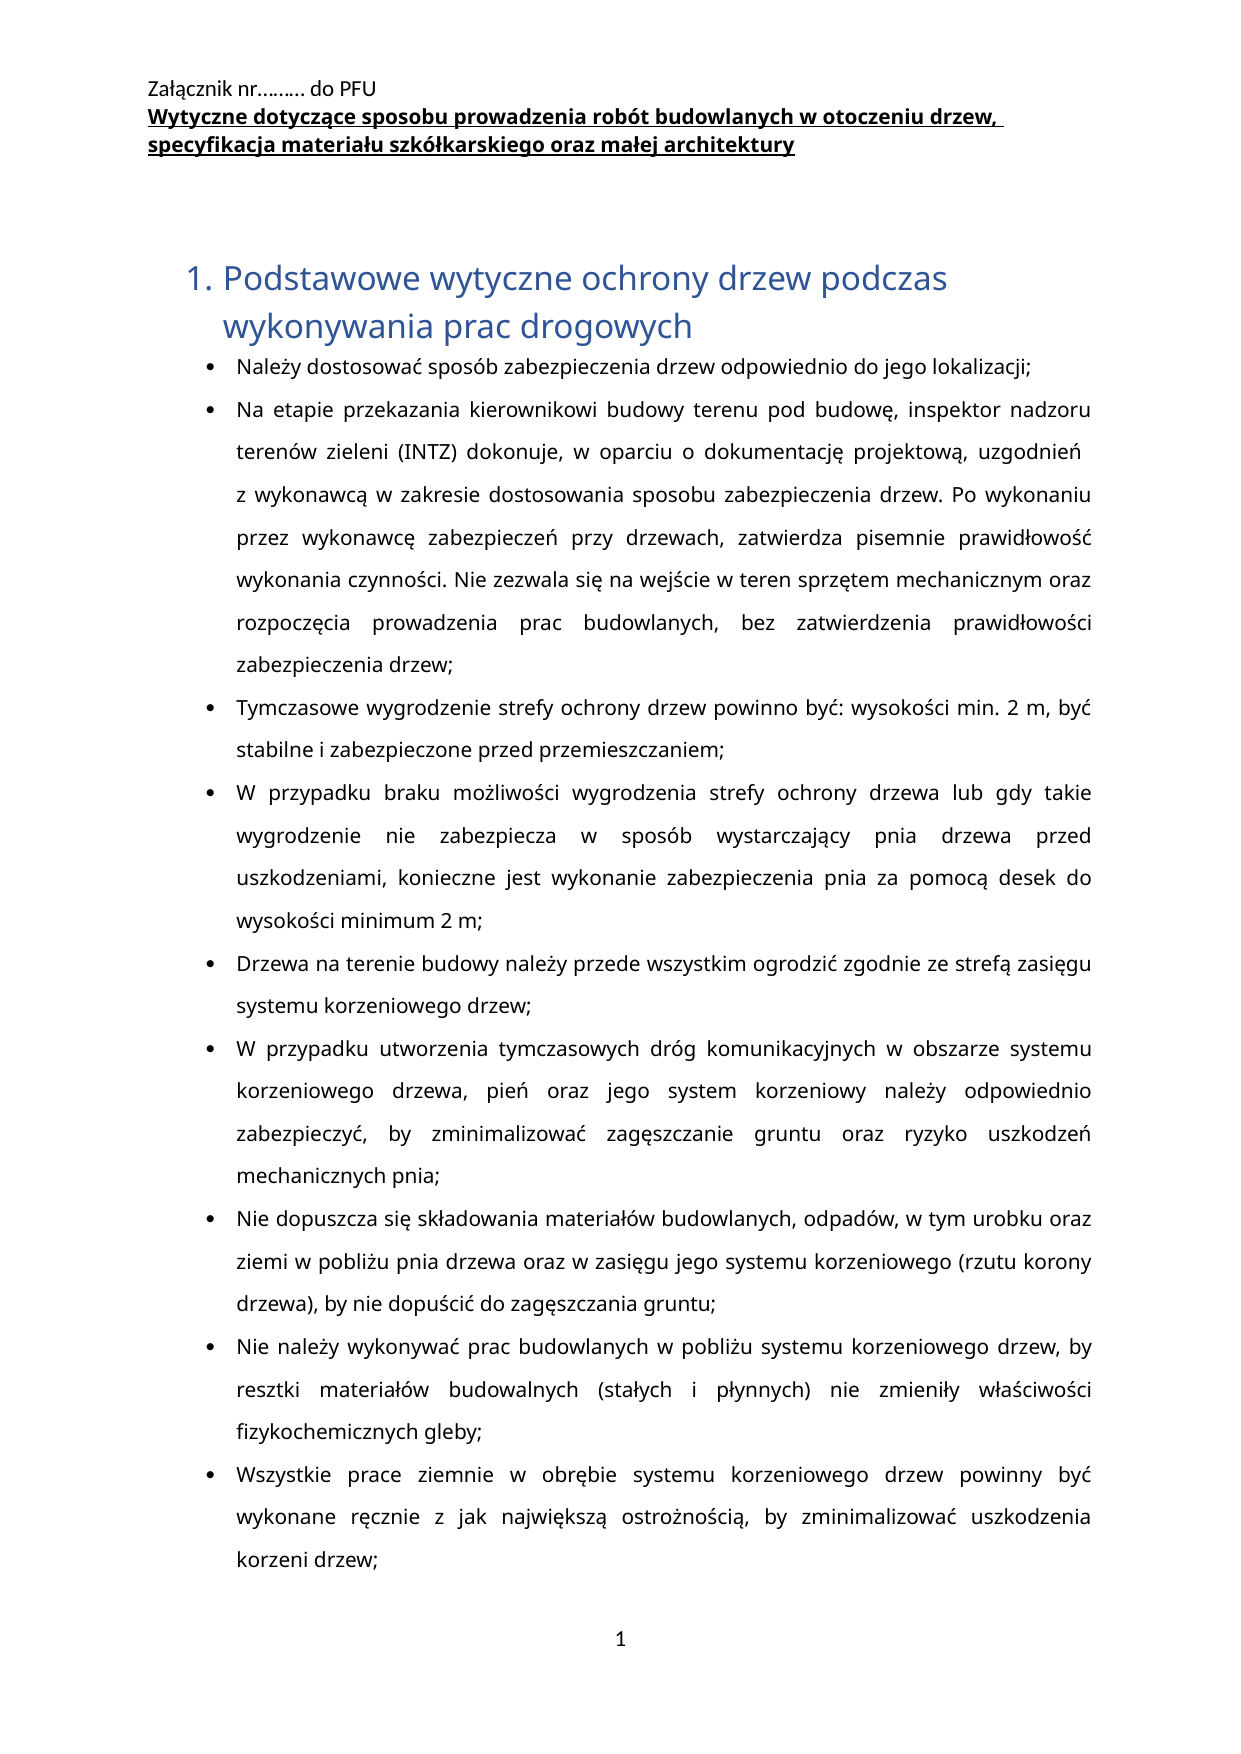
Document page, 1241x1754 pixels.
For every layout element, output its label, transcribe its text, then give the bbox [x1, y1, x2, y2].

list Nie należy wykonywać prac budowlanych w pobliżu systemu korzeniowego drzew, by resztki materiałów budowalnych (stałych i płynnych) nie zmieniły właściwości fizykochemicznych gleby; [207, 1332, 1093, 1446]
list Wszystkie prace ziemnie w obrębie systemu korzeniowego drzew powinny być wykonane ręcznie z jak największą ostrożnością, by zminimalizować uszkodzenia korzeni drzew; [207, 1460, 1093, 1573]
list W przypadku utworzenia tymczasowych dróg komunikacyjnych w obszarze systemu korzeniowego drzewa, pień oraz jego system korzeniowy należy odpowiednio zabezpieczyć, by zminimalizować zagęszczanie gruntu oraz ryzyko uszkodzeń mechanicznych pnia; [207, 1034, 1093, 1190]
list Na etapie przekazania kierownikowi budowy terenu pod budowę, inspektor nadzoru terenów zieleni (INTZ) dokonuje, w oparciu o dokumentację projektową, uzgodnień z wykonawcą w zakresie dostosowania sposobu zabezpieczenia drzew. Po wykonaniu przez wykonawcę zabezpieczeń przy drzewach, zatwierdza pisemnie prawidłowość wykonania czynności. Nie zezwala się na wejście w teren sprzętem mechanicznym oraz rozpoczęcia prowadzenia prac budowlanych, bez zatwierdzenia prawidłowości zabezpieczenia drzew; [207, 395, 1093, 679]
list Nie dopuszcza się składowania materiałów budowlanych, odpadów, w tym urobku oraz ziemi w pobliżu pnia drzewa oraz w zasięgu jego systemu korzeniowego (rzutu korony drzewa), by nie dopuścić do zagęszczania gruntu; [207, 1204, 1093, 1318]
list Drzewa na terenie budowy należy przede wszystkim ogrodzić zgodnie ze strefą zasięgu systemu korzeniowego drzew; [207, 949, 1093, 1020]
list Należy dostosować sposób zabezpieczenia drzew odpowiednio do jego lokalizacji; [207, 352, 1093, 381]
subtitle Podstawowe wytyczne ochrony drzew podczas wykonywania prac drogowych [185, 254, 1093, 349]
list W przypadku braku możliwości wygrodzenia strefy ochrony drzewa lub gdy takie wygrodzenie nie zabezpiecza w sposób wystarczający pnia drzewa przed uszkodzeniami, konieczne jest wykonanie zabezpieczenia pnia za pomocą desek do wysokości minimum 2 m; [207, 778, 1093, 934]
list Tymczasowe wygrodzenie strefy ochrony drzew powinno być: wysokości min. 2 m, być stabilne i zabezpieczone przed przemieszczaniem; [207, 693, 1093, 764]
